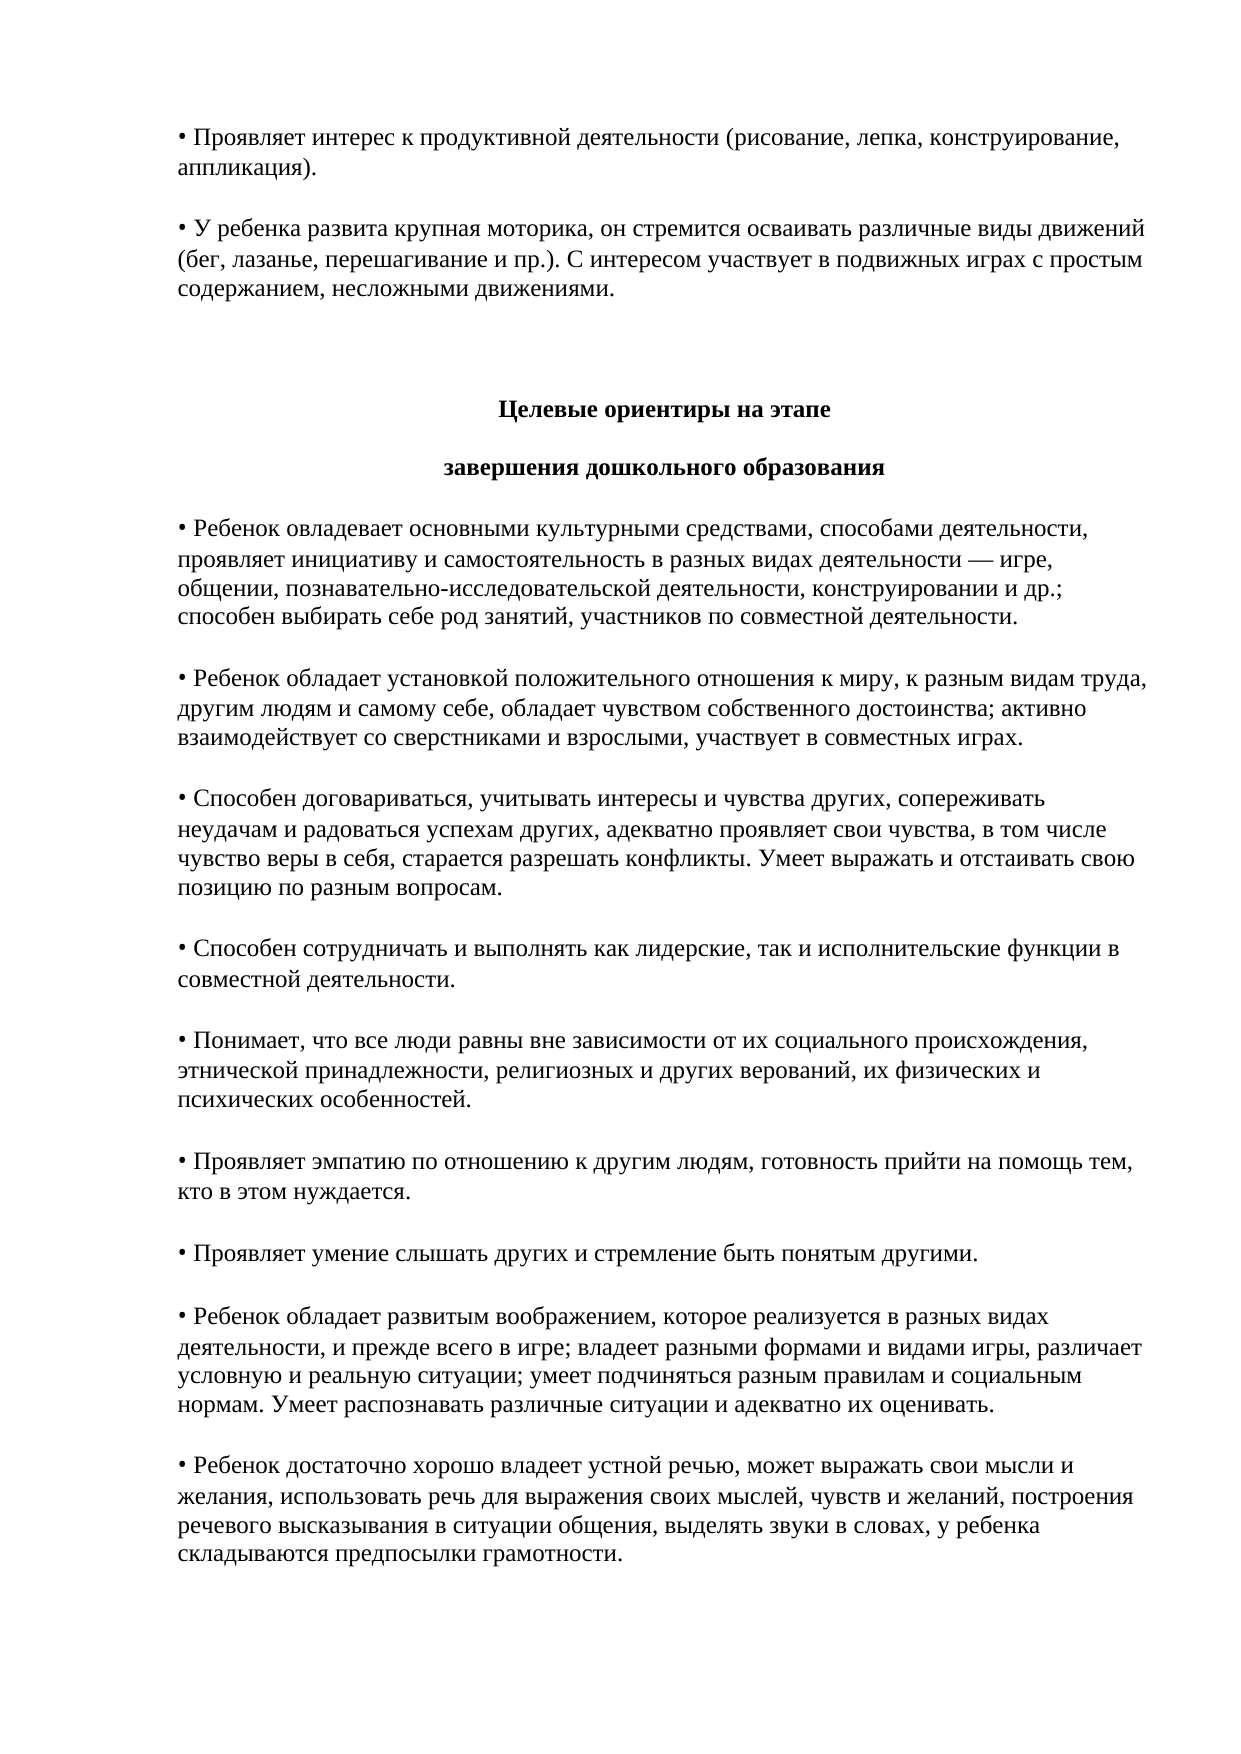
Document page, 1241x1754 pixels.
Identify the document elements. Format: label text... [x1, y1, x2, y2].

text • Ребенок овладевает основными культурными средствами, способами деятельности, проявляет инициативу и самостоятельность в разных видах деятельности — игре, общении, познавательно-исследовательской деятельности, конструировании и др.; способен выбирать себе род занятий, участников по совместной деятельности. [177, 510, 1152, 630]
text • У ребенка развита крупная моторика, он стремится осваивать различные виды движений (бег, лазанье, перешагивание и пр.). С интересом участвует в подвижных играх с простым содержанием, несложными движениями. [177, 210, 1152, 302]
text • Способен сотрудничать и выполнять как лидерские, так и исполнительские функции в совместной деятельности. [177, 929, 1152, 992]
text • Понимает, что все люди равны вне зависимости от их социального происхождения, этнической принадлежности, религиозных и других верований, их физических и психических особенностей. [177, 1022, 1152, 1113]
text • Ребенок обладает развитым воображением, которое реализуется в разных видах деятельности, и прежде всего в игре; владеет разными формами и видами игры, различает условную и реальную ситуации; умеет подчиняться разным правилам и социальным нормам. Умеет распознавать различные ситуации и адекватно их оценивать. [177, 1297, 1152, 1418]
text завершения дошкольного образования [177, 452, 1152, 481]
text • Способен договариваться, учитывать интересы и чувства других, сопереживать неудачам и радоваться успехам других, адекватно проявляет свои чувства, в том числе чувство веры в себя, старается разрешать конфликты. Умеет выражать и отстаивать свою позицию по разным вопросам. [177, 780, 1152, 900]
text • Ребенок достаточно хорошо владеет устной речью, может выражать свои мысли и желания, использовать речь для выражения своих мыслей, чувств и желаний, построения речевого высказывания в ситуации общения, выделять звуки в словах, у ребенка складываются предпосылки грамотности. [177, 1447, 1152, 1567]
text • Проявляет умение слышать других и стремление быть понятым другими. [177, 1234, 1152, 1268]
text Целевые ориентиры на этапе [177, 394, 1152, 423]
text • Проявляет интерес к продуктивной деятельности (рисование, лепка, конструирование, аппликация). [177, 118, 1152, 181]
text • Проявляет эмпатию по отношению к другим людям, готовность прийти на помощь тем, кто в этом нуждается. [177, 1142, 1152, 1205]
text • Ребенок обладает установкой положительного отношения к миру, к разным видам труда, другим людям и самому себе, обладает чувством собственного достоинства; активно взаимодействует со сверстниками и взрослыми, участвует в совместных играх. [177, 659, 1152, 751]
